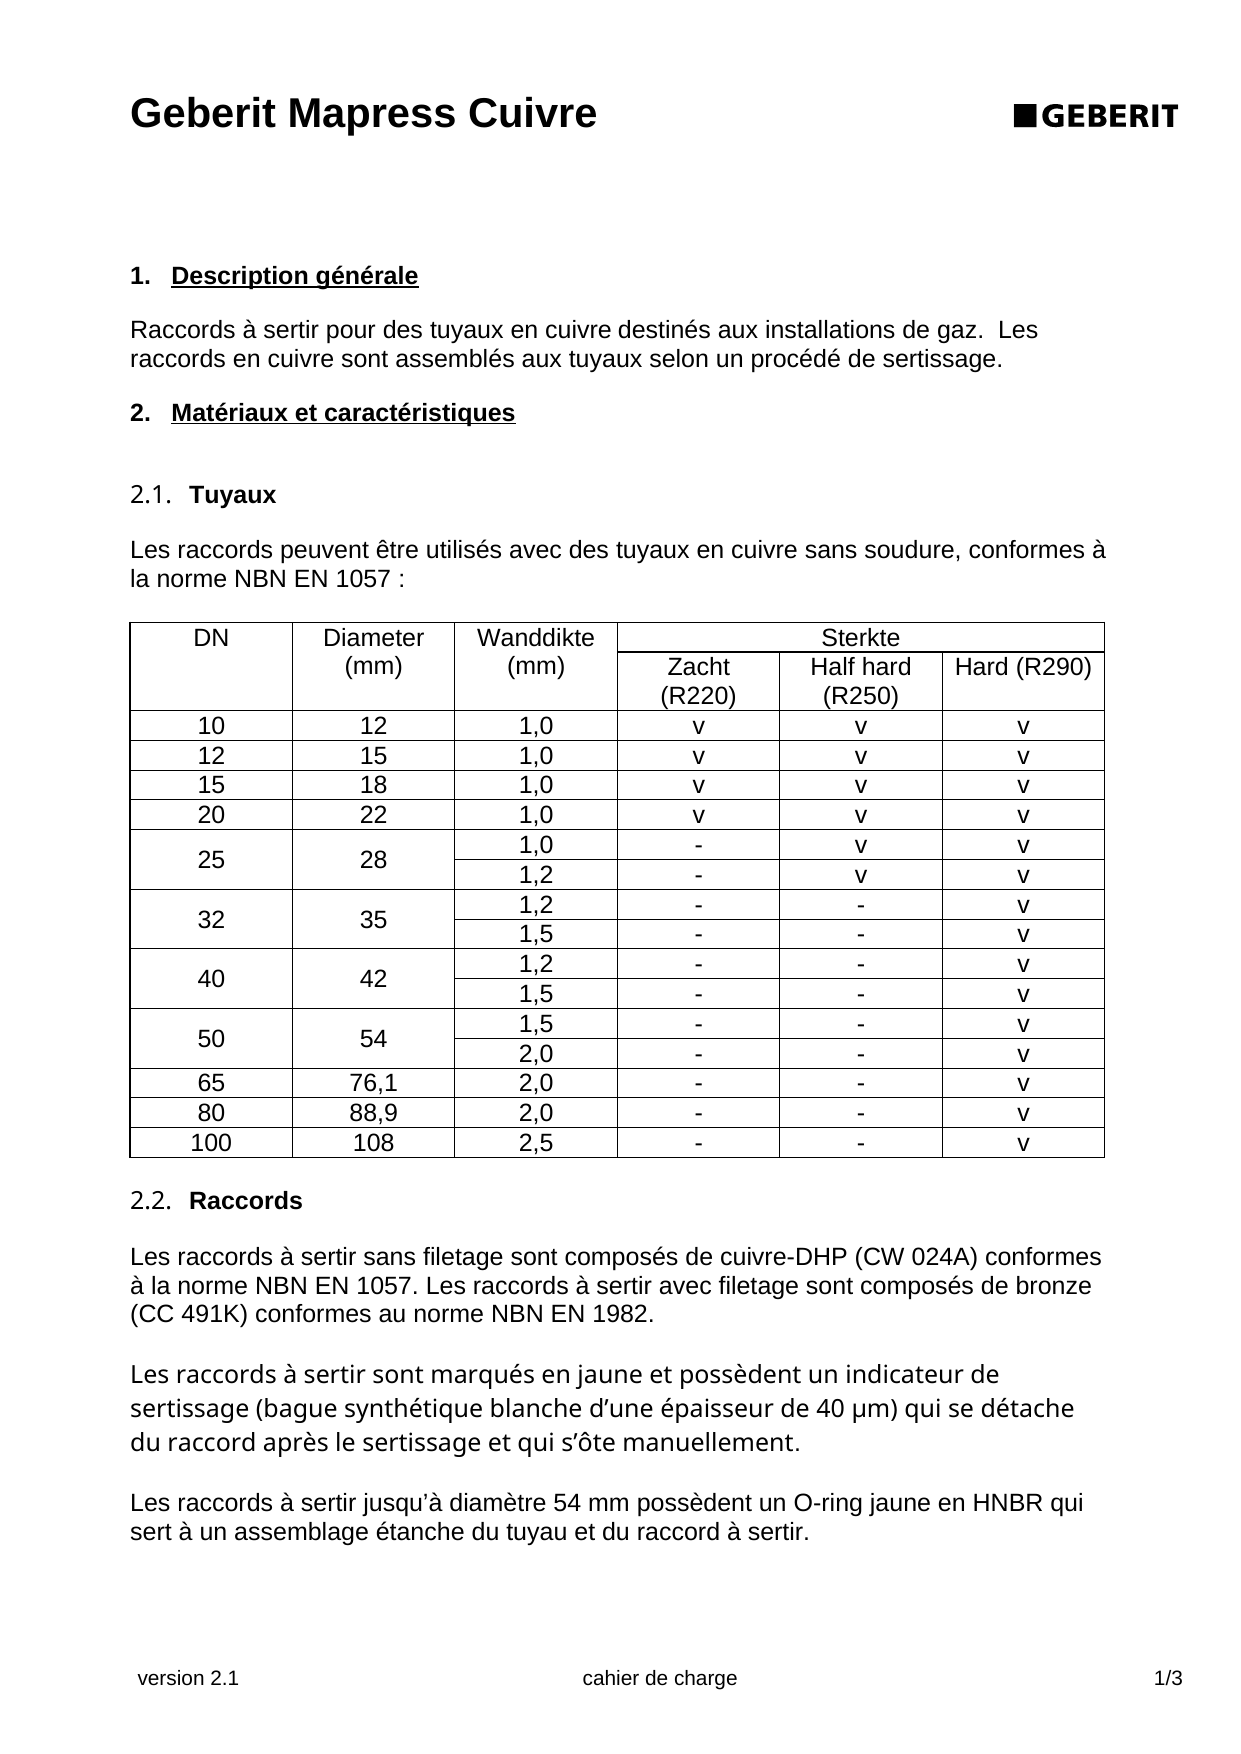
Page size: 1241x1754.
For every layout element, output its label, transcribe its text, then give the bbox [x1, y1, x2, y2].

table_cell - [618, 1098, 779, 1127]
table_cell v [780, 771, 942, 799]
table_cell - [780, 979, 942, 1008]
table_cell - [780, 1098, 942, 1127]
table_cell - [618, 890, 779, 918]
list Les raccords à sertir jusqu’à diamètre 54 mm possèdent un O-ring jaune en HNBR qui sert à un assemblage étanche du tuyau et du raccord à sertir. [130, 1488, 1110, 1545]
table_cell v [618, 771, 779, 799]
table_cell - [780, 949, 942, 978]
list Les raccords peuvent être utilisés avec des tuyaux en cuivre sans soudure, conformes à la norme NBN EN 1057 : [130, 535, 1110, 593]
table_header Diameter (mm) [293, 623, 454, 710]
table_cell v [780, 800, 942, 829]
table_cell - [618, 1128, 779, 1157]
table_cell 42 [293, 949, 454, 1008]
table_cell - [618, 830, 779, 859]
table_cell 10 [131, 711, 292, 740]
list Les raccords à sertir sont marqués en jaune et possèdent un indicateur de sertissage (bague synthétique blanche d’une épaisseur de 40 µm) qui se détache du raccord après le sertissage et qui s’ôte manuellement. [130, 1357, 1110, 1459]
table_cell 108 [293, 1128, 454, 1157]
picture [1013, 103, 1179, 128]
table_cell 32 [131, 890, 292, 948]
table_cell - [780, 1009, 942, 1038]
table_cell - [618, 920, 779, 948]
table_cell v [780, 741, 942, 769]
table_cell v [943, 800, 1104, 829]
table_cell - [780, 1069, 942, 1097]
table_cell 100 [131, 1128, 292, 1157]
list Raccords à sertir pour des tuyaux en cuivre destinés aux installations de gaz. Les raccords en cuivre sont assemblés aux tuyaux selon un procédé de sertissage. [130, 315, 1110, 372]
table_cell 25 [131, 830, 292, 889]
table_cell - [618, 1039, 779, 1067]
subtitle Raccords [130, 1183, 1110, 1217]
table_cell Hard (R290) [943, 653, 1104, 710]
table_cell v [943, 1009, 1104, 1038]
table_cell - [618, 1009, 779, 1038]
table_cell - [780, 920, 942, 948]
table_cell 35 [293, 890, 454, 948]
table_cell v [943, 1039, 1104, 1067]
table_cell 12 [293, 711, 454, 740]
table_cell - [618, 979, 779, 1008]
table_cell 2,0 [455, 1039, 617, 1067]
table_cell v [618, 711, 779, 740]
table_cell 1,0 [455, 800, 617, 829]
table_cell 1,2 [455, 949, 617, 978]
table_cell 1,5 [455, 979, 617, 1008]
table_cell v [780, 711, 942, 740]
table_header DN [131, 623, 292, 710]
table_cell 1,2 [455, 860, 617, 889]
table_cell 20 [131, 800, 292, 829]
table_cell 15 [293, 741, 454, 769]
table_cell 88,9 [293, 1098, 454, 1127]
table_cell - [780, 890, 942, 918]
table_cell - [780, 1039, 942, 1067]
table_cell v [618, 741, 779, 769]
table_cell 80 [131, 1098, 292, 1127]
table_cell - [618, 1069, 779, 1097]
table_cell v [943, 920, 1104, 948]
table_cell v [943, 771, 1104, 799]
table_cell 2,0 [455, 1098, 617, 1127]
table_cell v [943, 860, 1104, 889]
table_cell 1,0 [455, 741, 617, 769]
table_cell v [780, 830, 942, 859]
table_cell 1,0 [455, 711, 617, 740]
table_cell 76,1 [293, 1069, 454, 1097]
table_cell - [618, 949, 779, 978]
table_header Sterkte [618, 623, 1104, 651]
list Les raccords à sertir sans filetage sont composés de cuivre-DHP (CW 024A) conformes à la norme NBN EN 1057. Les raccords à sertir avec filetage sont composés de bronze (CC 491K) conformes au norme NBN EN 1982. [130, 1242, 1110, 1328]
table_cell v [618, 800, 779, 829]
table_cell 2,5 [455, 1128, 617, 1157]
table_cell 1,2 [455, 890, 617, 918]
table_cell - [780, 1128, 942, 1157]
table_cell 1,5 [455, 1009, 617, 1038]
table_cell - [618, 860, 779, 889]
table_cell v [943, 949, 1104, 978]
table_cell 2,0 [455, 1069, 617, 1097]
table_cell 28 [293, 830, 454, 889]
subtitle Description générale [130, 261, 1110, 290]
table_cell 50 [131, 1009, 292, 1067]
table_cell 40 [131, 949, 292, 1008]
table_cell v [943, 1069, 1104, 1097]
table_cell 15 [131, 771, 292, 799]
table_cell 54 [293, 1009, 454, 1067]
table_cell v [943, 711, 1104, 740]
table_cell v [943, 1128, 1104, 1157]
table_header Wanddikte (mm) [455, 623, 617, 710]
subtitle Tuyaux [130, 476, 1110, 510]
table_cell Half hard (R250) [780, 653, 942, 710]
table_cell v [943, 741, 1104, 769]
subtitle Matériaux et caractéristiques [130, 397, 1110, 426]
table_cell v [780, 860, 942, 889]
table_cell v [943, 830, 1104, 859]
table_cell v [943, 890, 1104, 918]
table_cell 22 [293, 800, 454, 829]
table_cell Zacht (R220) [618, 653, 779, 710]
table_cell 65 [131, 1069, 292, 1097]
table_cell 1,0 [455, 830, 617, 859]
table_cell 12 [131, 741, 292, 769]
table_cell v [943, 1098, 1104, 1127]
table_cell 1,0 [455, 771, 617, 799]
table_cell 1,5 [455, 920, 617, 948]
table_cell v [943, 979, 1104, 1008]
table_cell 18 [293, 771, 454, 799]
